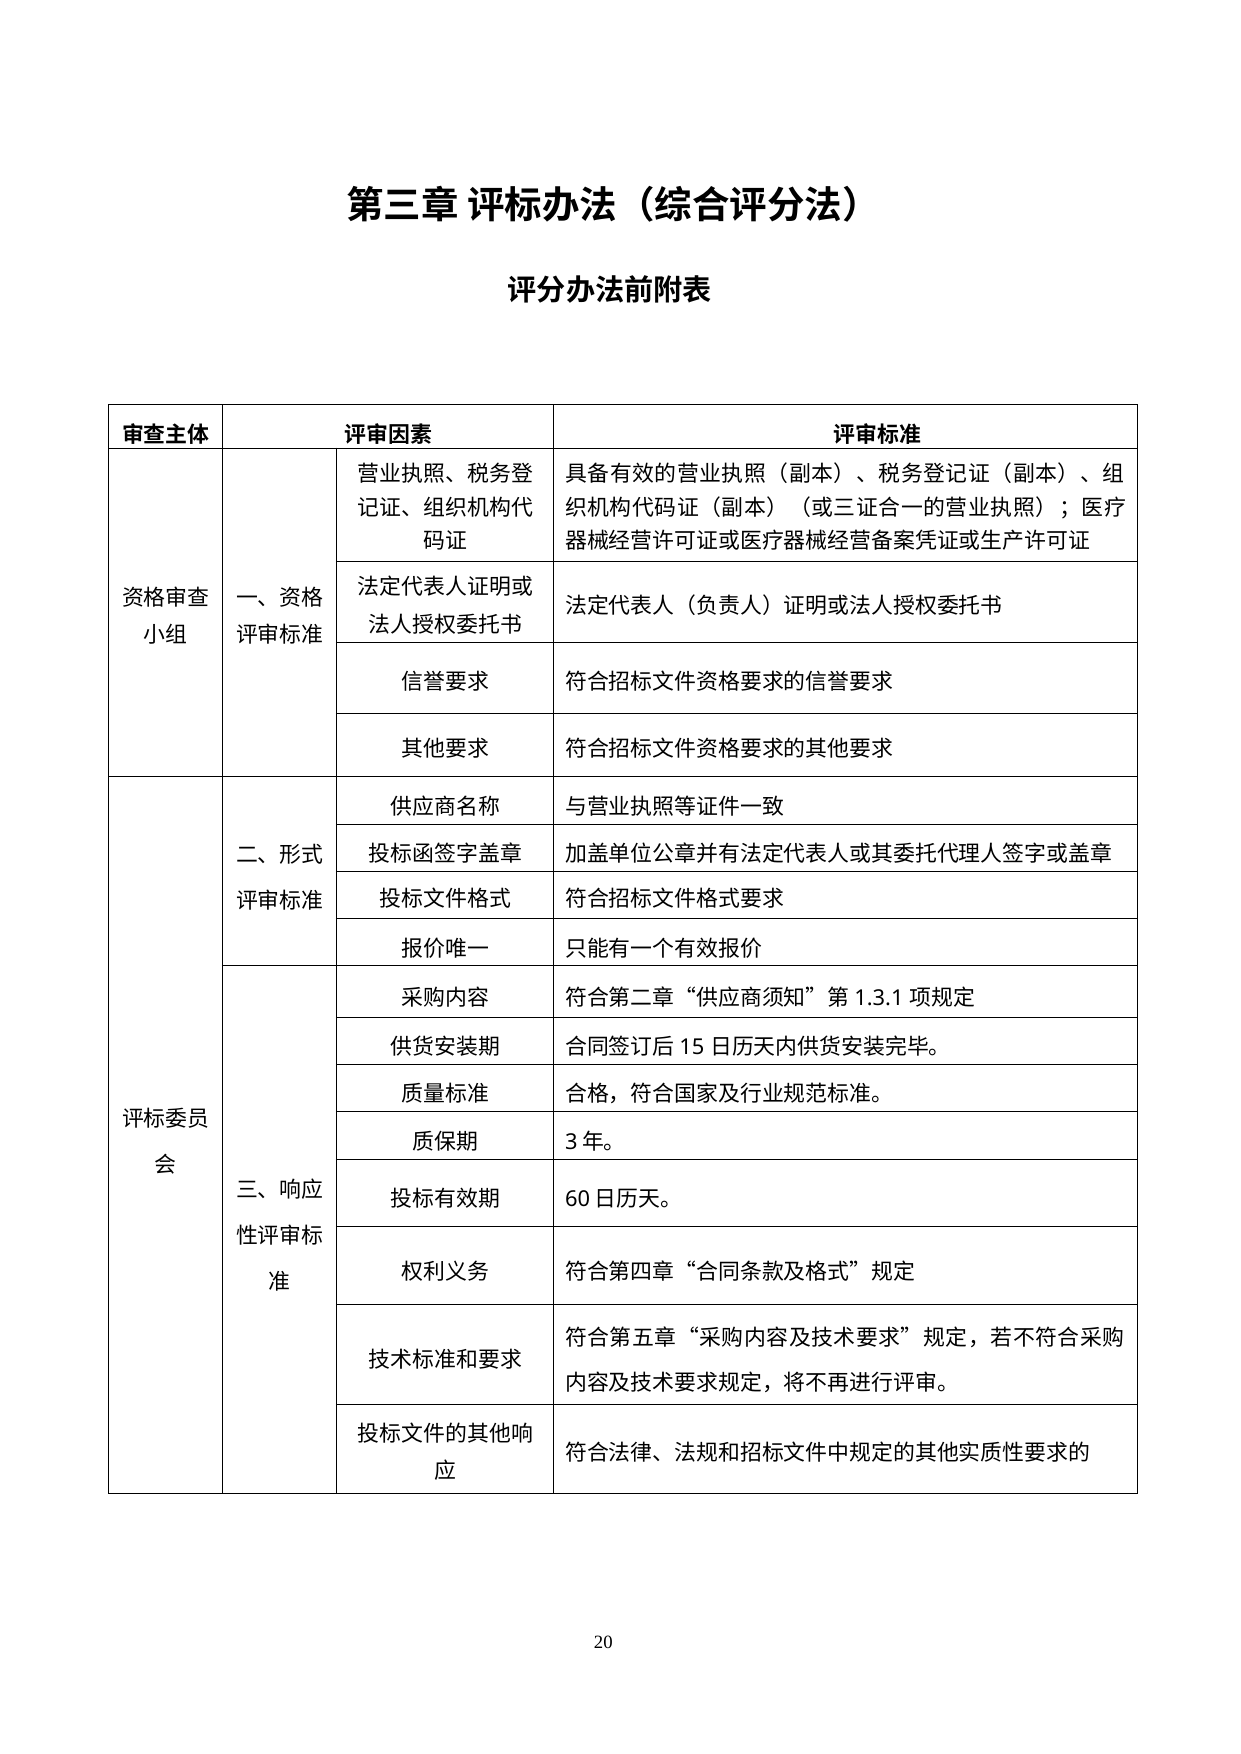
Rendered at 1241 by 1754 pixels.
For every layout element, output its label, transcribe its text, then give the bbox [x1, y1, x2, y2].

table_cell 投标函签字盖章 [337, 825, 553, 871]
table_cell 合同签订后 15 日历天内供货安装完毕。 [554, 1018, 1137, 1064]
table_cell 二、形式评审标准 [223, 777, 336, 965]
table_header 审查主体 [109, 405, 222, 448]
table_cell 投标文件的其他响应 [337, 1405, 553, 1493]
table_header 评审标准 [554, 405, 1137, 448]
table_cell 符合第四章“合同条款及格式”规定 [554, 1227, 1137, 1303]
table_cell 符合招标文件格式要求 [554, 872, 1137, 918]
table_cell 三、响应性评审标准 [223, 966, 336, 1493]
table_cell 权利义务 [337, 1227, 553, 1303]
table_cell 加盖单位公章并有法定代表人或其委托代理人签字或盖章 [554, 825, 1137, 871]
table_cell 具备有效的营业执照（副本）、税务登记证（副本）、组织机构代码证（副本）（或三证合一的营业执照）；医疗器械经营许可证或医疗器械经营备案凭证或生产许可证 [554, 449, 1137, 561]
table_cell 供应商名称 [337, 777, 553, 823]
table_cell 法定代表人证明或法人授权委托书 [337, 562, 553, 642]
table_cell 评标委员会 [109, 777, 222, 1493]
table_cell 符合第二章“供应商须知”第 1.3.1 项规定 [554, 966, 1137, 1017]
table_cell 法定代表人（负责人）证明或法人授权委托书 [554, 562, 1137, 642]
table_cell 投标文件格式 [337, 872, 553, 918]
table_cell 信誉要求 [337, 643, 553, 713]
table_cell 3年。 [554, 1112, 1137, 1158]
table_cell 符合招标文件资格要求的其他要求 [554, 714, 1137, 776]
table_cell 其他要求 [337, 714, 553, 776]
title 评标办法（综合评分法） [95, 162, 1131, 241]
table_cell 采购内容 [337, 966, 553, 1017]
table_cell 供货安装期 [337, 1018, 553, 1064]
table_cell 符合第五章“采购内容及技术要求”规定，若不符合采购内容及技术要求规定，将不再进行评审。 [554, 1305, 1137, 1404]
table_cell 符合法律、法规和招标文件中规定的其他实质性要求的 [554, 1405, 1137, 1493]
table_cell 只能有一个有效报价 [554, 919, 1137, 965]
table_header 评审因素 [223, 405, 553, 448]
table_cell 投标有效期 [337, 1160, 553, 1226]
table_cell 质量标准 [337, 1065, 553, 1111]
table_cell 质保期 [337, 1112, 553, 1158]
table_cell 合格，符合国家及行业规范标准。 [554, 1065, 1137, 1111]
table_cell 符合招标文件资格要求的信誉要求 [554, 643, 1137, 713]
table_cell 一、资格评审标准 [223, 449, 336, 776]
table_cell 营业执照、税务登记证、组织机构代码证 [337, 449, 553, 561]
table_cell 与营业执照等证件一致 [554, 777, 1137, 823]
table_cell 60日历天。 [554, 1160, 1137, 1226]
table_cell 技术标准和要求 [337, 1305, 553, 1404]
table_cell 报价唯一 [337, 919, 553, 965]
text 评分办法前附表 [95, 248, 1124, 327]
table_cell 资格审查小组 [109, 449, 222, 776]
